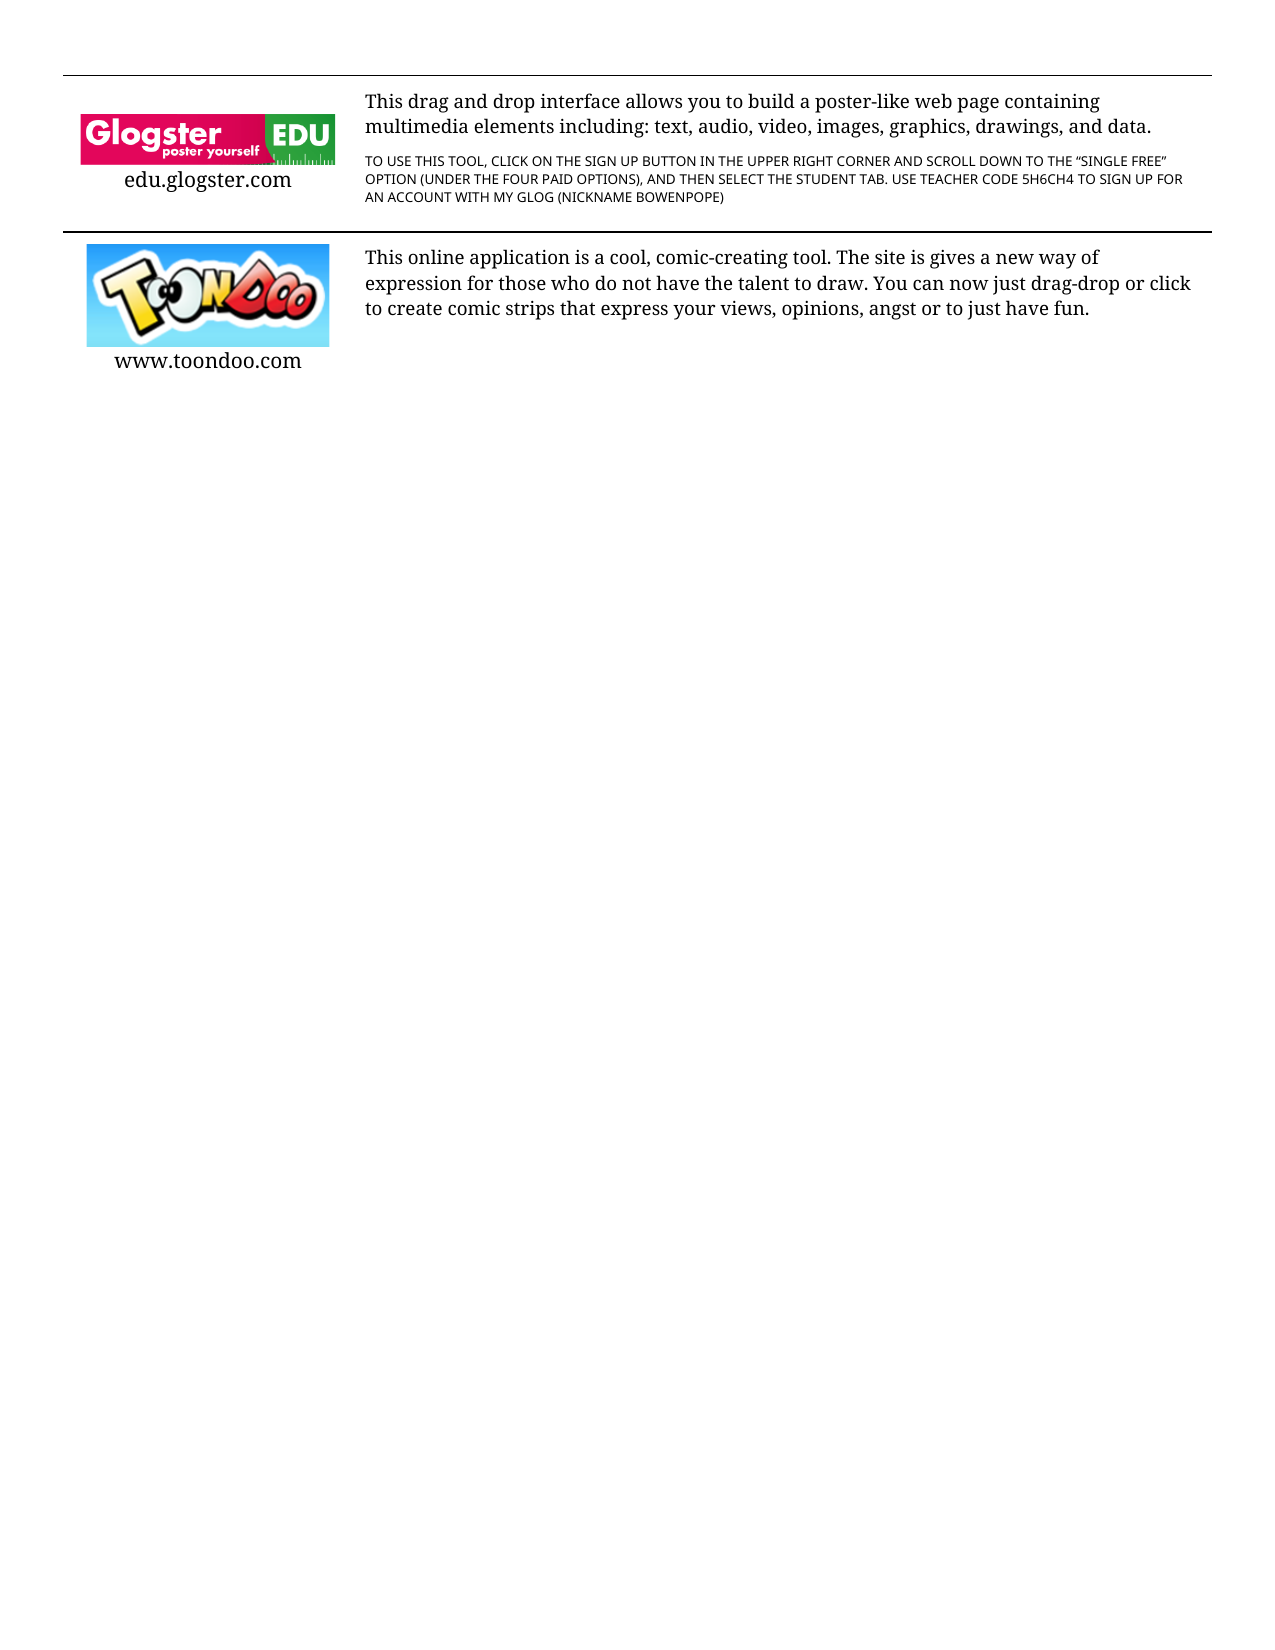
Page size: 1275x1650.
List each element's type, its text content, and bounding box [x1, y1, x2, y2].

table_cell www.toondoo.com [63, 233, 353, 387]
table_cell edu.glogster.com [63, 76, 353, 231]
table_cell This drag and drop interface allows you to build a poster-like web page containing multimedia elements including: text, audio, video, images, graphics, drawings, and data. TO USE THIS TOOL, CLICK ON THE SIGN UP BUTTON IN THE UPPER RIGHT CORNER AND SCROLL DOWN TO THE “SINGLE FREE” OPTION (UNDER THE FOUR PAID OPTIONS), AND THEN SELECT THE STUDENT TAB. USE TEACHER CODE 5H6CH4 TO SIGN UP FOR AN ACCOUNT WITH MY GLOG (NICKNAME BOWENPOPE) [353, 76, 1212, 231]
table_cell This online application is a cool, comic-creating tool. The site is gives a new way of expression for those who do not have the talent to draw. You can now just drag-drop or click to create comic strips that express your views, opinions, angst or to just have fun. [353, 233, 1212, 387]
picture [80, 114, 336, 165]
